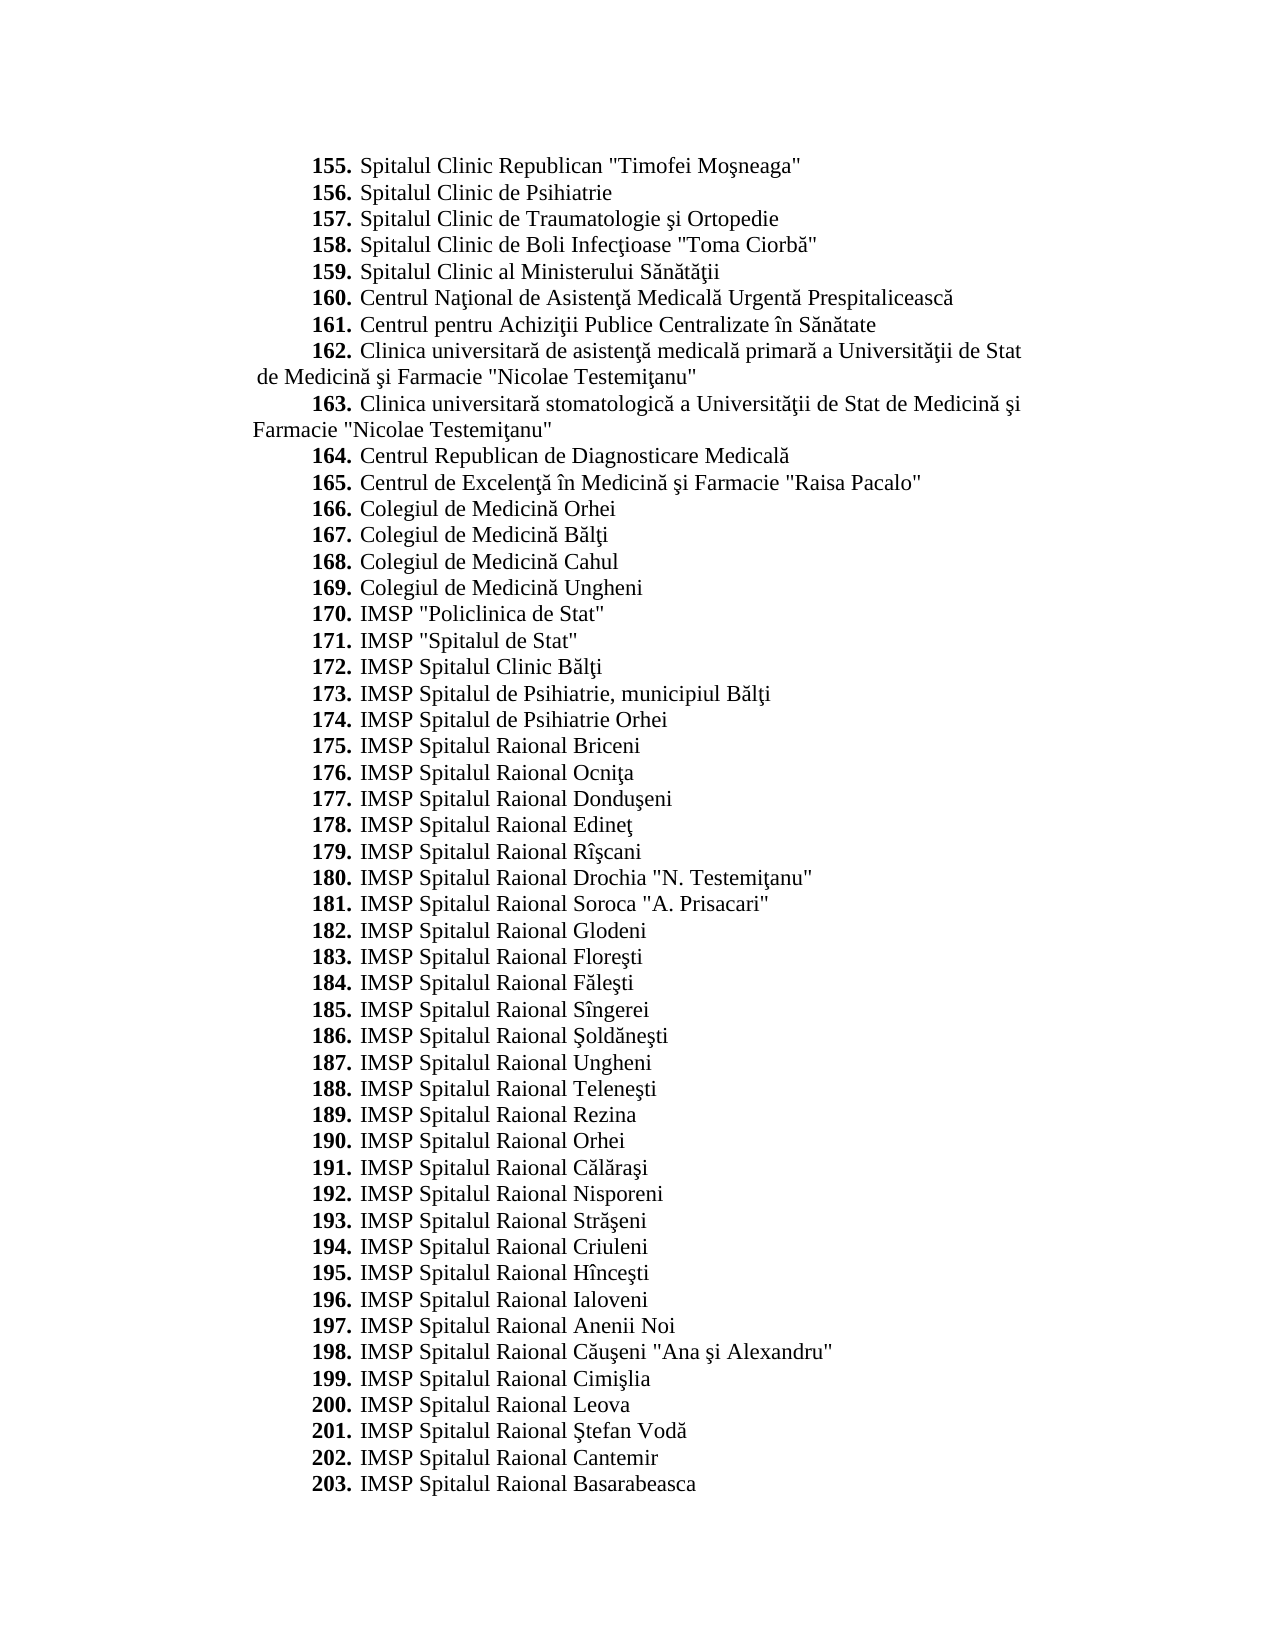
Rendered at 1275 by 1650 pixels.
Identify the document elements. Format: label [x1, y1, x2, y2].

table_header [248, 150, 1027, 1499]
